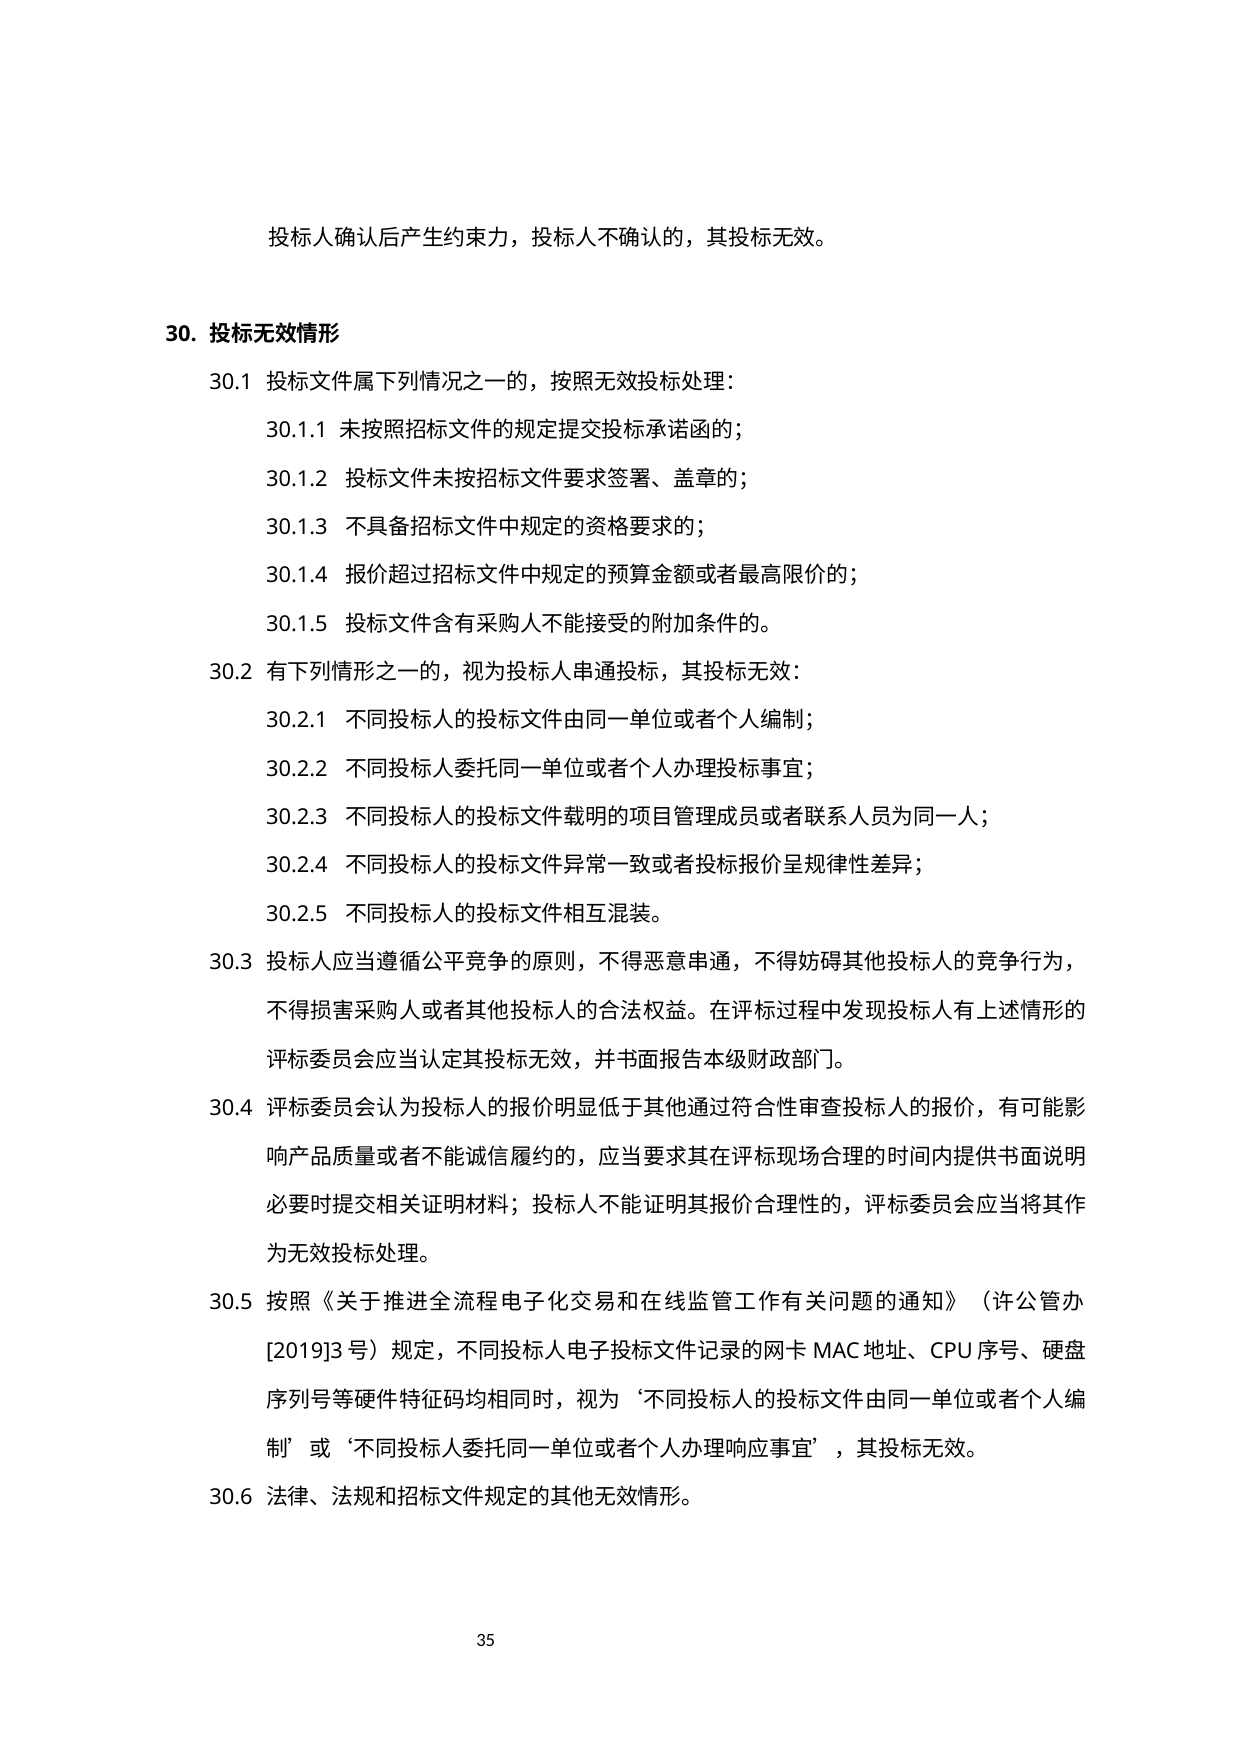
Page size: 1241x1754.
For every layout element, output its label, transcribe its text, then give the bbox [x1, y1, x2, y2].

list 法律、法规和招标文件规定的其他无效情形。 [209, 1479, 1087, 1511]
list 评标委员会认为投标人的报价明显低于其他通过符合性审查投标人的报价，有可能影响产品质量或者不能诚信履约的，应当要求其在评标现场合理的时间内提供书面说明，必要时提交相关证明材料；投标人不能证明其报价合理性的，评标委员会应当将其作为无效投标处理。 [209, 1089, 1087, 1268]
list 投标人应当遵循公平竞争的原则，不得恶意串通，不得妨碍其他投标人的竞争行为，不得损害采购人或者其他投标人的合法权益。在评标过程中发现投标人有上述情形的，评标委员会应当认定其投标无效，并书面报告本级财政部门。 [209, 944, 1087, 1074]
text 30.1.2 投标文件未按招标文件要求签署、盖章的； [266, 460, 1087, 493]
list 投标无效情形 [165, 315, 1087, 348]
text 30.2.3 不同投标人的投标文件载明的项目管理成员或者联系人员为同一人； [266, 799, 1087, 831]
text 30.1.5 投标文件含有采购人不能接受的附加条件的。 [266, 605, 1087, 638]
list 投标文件属下列情况之一的，按照无效投标处理： [209, 364, 1087, 396]
text 30.1.3 不具备招标文件中规定的资格要求的； [266, 509, 1087, 541]
text 30.1.1 未按照招标文件的规定提交投标承诺函的； [266, 412, 1087, 444]
text 30.2.5 不同投标人的投标文件相互混装。 [266, 895, 1087, 928]
list 有下列情形之一的，视为投标人串通投标，其投标无效： [209, 654, 1087, 686]
text 30.2.2 不同投标人委托同一单位或者个人办理投标事宜； [266, 750, 1087, 783]
text 30.2.1 不同投标人的投标文件由同一单位或者个人编制； [266, 702, 1087, 734]
text 30.2.4 不同投标人的投标文件异常一致或者投标报价呈规律性差异； [266, 847, 1087, 879]
text 30.1.4 报价超过招标文件中规定的预算金额或者最高限价的； [266, 557, 1087, 589]
list 按照《关于推进全流程电子化交易和在线监管工作有关问题的通知》（许公管办[2019]3号）规定，不同投标人电子投标文件记录的网卡MAC地址、CPU序号、硬盘序列号等硬件特征码均相同时，视为‘不同投标人的投标文件由同一单位或者个人编制’或‘不同投标人委托同一单位或者个人办理响应事宜’，其投标无效。 [209, 1284, 1087, 1463]
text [209, 219, 1087, 252]
